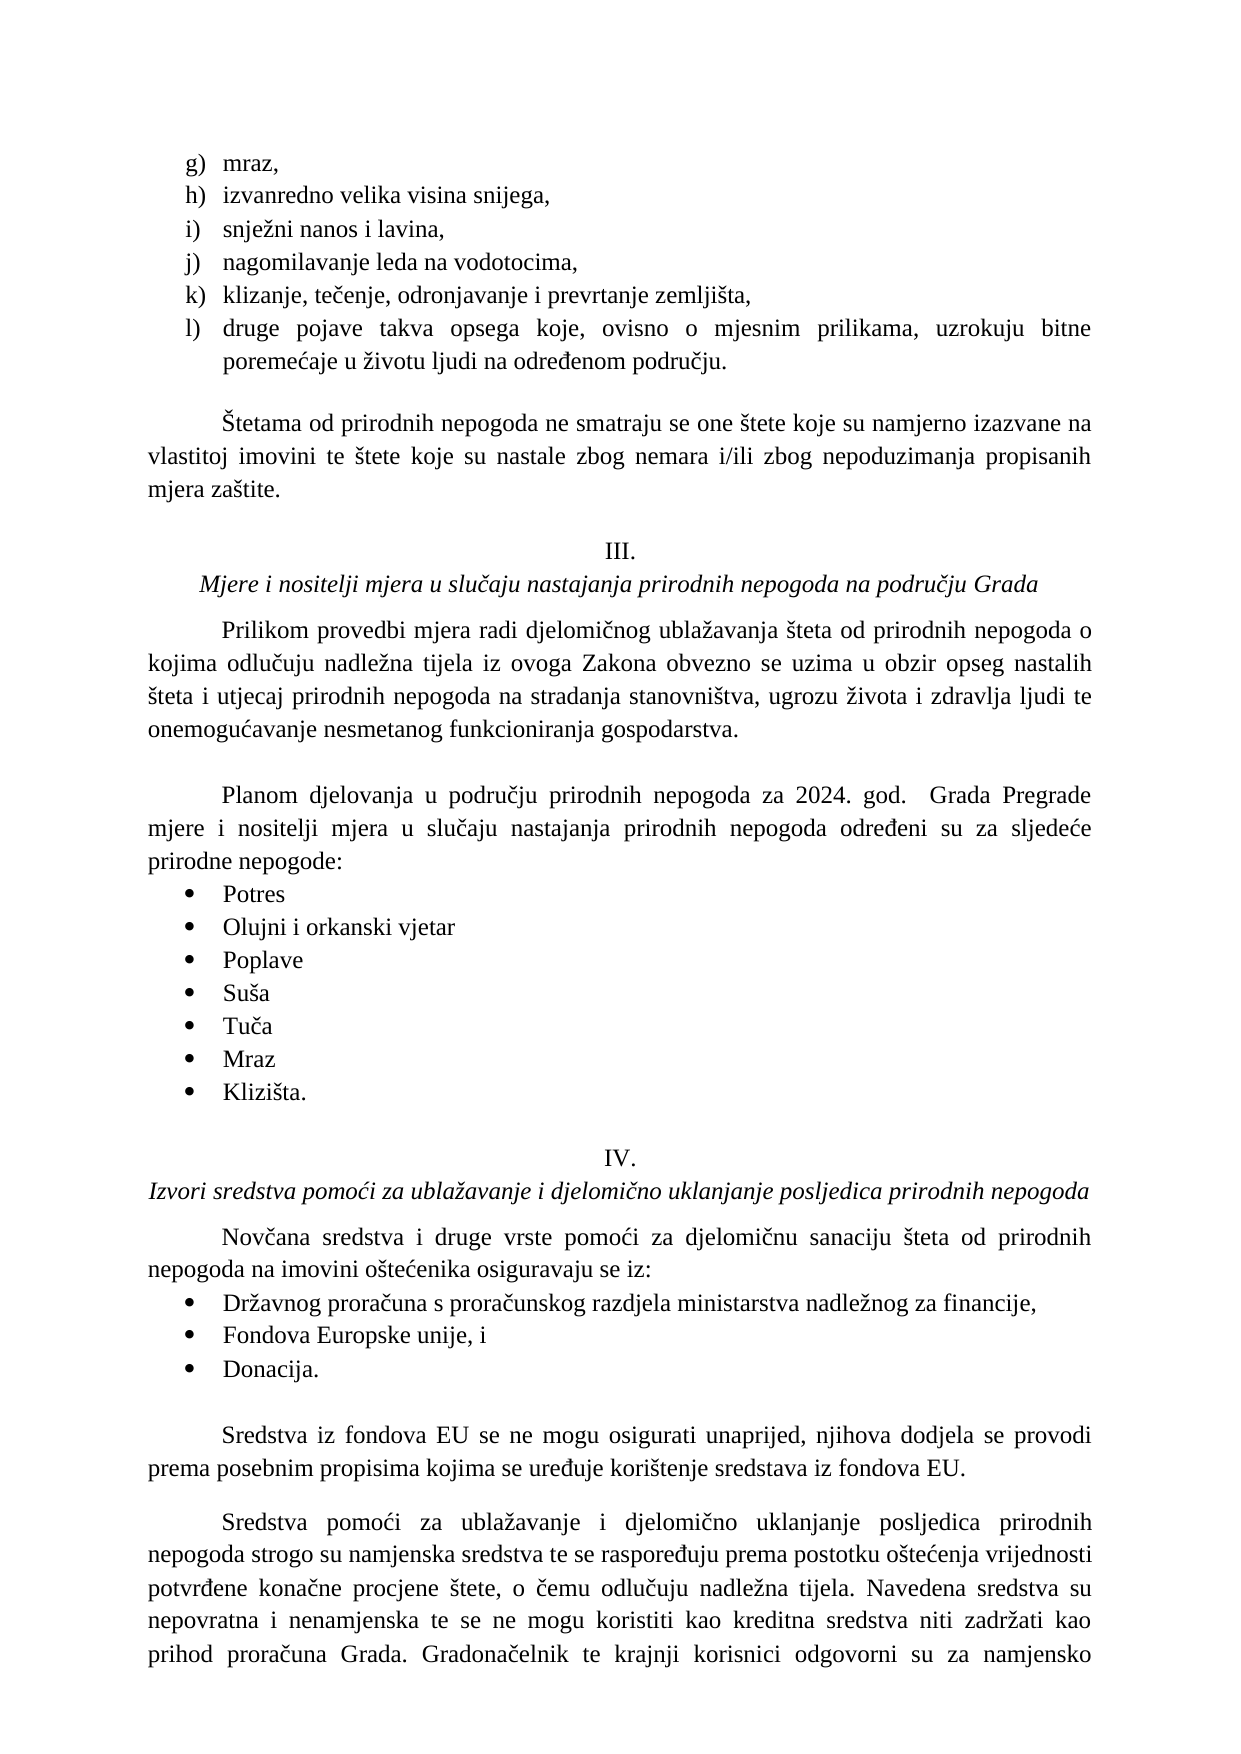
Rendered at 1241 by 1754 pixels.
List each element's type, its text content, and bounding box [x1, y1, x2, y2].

list nagomilavanje leda na vodotocima, [185, 247, 1093, 275]
text IV. [148, 1143, 1093, 1172]
text Izvori sredstva pomoći za ublažavanje i djelomično uklanjanje posljedica prirodnih nepogoda [148, 1176, 1093, 1205]
text Štetama od prirodnih nepogoda ne smatraju se one štete koje su namjerno izazvane na vlastitoj imovini te štete koje su nastale zbog nemara i/ili zbog nepoduzimanja propisanih mjera zaštite. [148, 408, 1093, 503]
list Mraz [185, 1044, 1093, 1073]
list Donacija. [185, 1354, 1093, 1382]
list mraz, [185, 148, 1093, 176]
list klizanje, tečenje, odronjavanje i prevrtanje zemljišta, [185, 280, 1093, 308]
list Tuča [185, 1011, 1093, 1040]
text Mjere i nositelji mjera u slučaju nastajanja prirodnih nepogoda na području Grada [148, 569, 1093, 598]
list druge pojave takva opsega koje, ovisno o mjesnim prilikama, uzrokuju bitne poremećaje u životu ljudi na određenom području. [185, 313, 1093, 374]
list Poplave [185, 945, 1093, 974]
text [148, 1507, 1093, 1667]
text Prilikom provedbi mjera radi djelomičnog ublažavanja šteta od prirodnih nepogoda o kojima odlučuju nadležna tijela iz ovoga Zakona obvezno se uzima u obzir opseg nastalih šteta i utjecaj prirodnih nepogoda na stradanja stanovništva, ugrozu života i zdravlja ljudi te onemogućavanje nesmetanog funkcioniranja gospodarstva. [148, 615, 1093, 742]
list Olujni i orkanski vjetar [185, 912, 1093, 941]
text Sredstva iz fondova EU se ne mogu osigurati unaprijed, njihova dodjela se provodi prema posebnim propisima kojima se uređuje korištenje sredstava iz fondova EU. [148, 1420, 1093, 1481]
text Planom djelovanja u području prirodnih nepogoda za 2024. god. Grada Pregrade mjere i nositelji mjera u slučaju nastajanja prirodnih nepogoda određeni su za sljedeće prirodne nepogode: [148, 780, 1093, 874]
text III. [148, 536, 1093, 565]
list snježni nanos i lavina, [185, 214, 1093, 242]
list Klizišta. [185, 1077, 1093, 1106]
list Fondova Europske unije, i [185, 1321, 1093, 1349]
list izvanredno velika visina snijega, [185, 181, 1093, 209]
list Suša [185, 978, 1093, 1007]
list Potres [185, 879, 1093, 908]
list Državnog proračuna s proračunskog razdjela ministarstva nadležnog za financije, [185, 1288, 1093, 1316]
text Novčana sredstva i druge vrste pomoći za djelomičnu sanaciju šteta od prirodnih nepogoda na imovini oštećenika osiguravaju se iz: [148, 1222, 1093, 1283]
